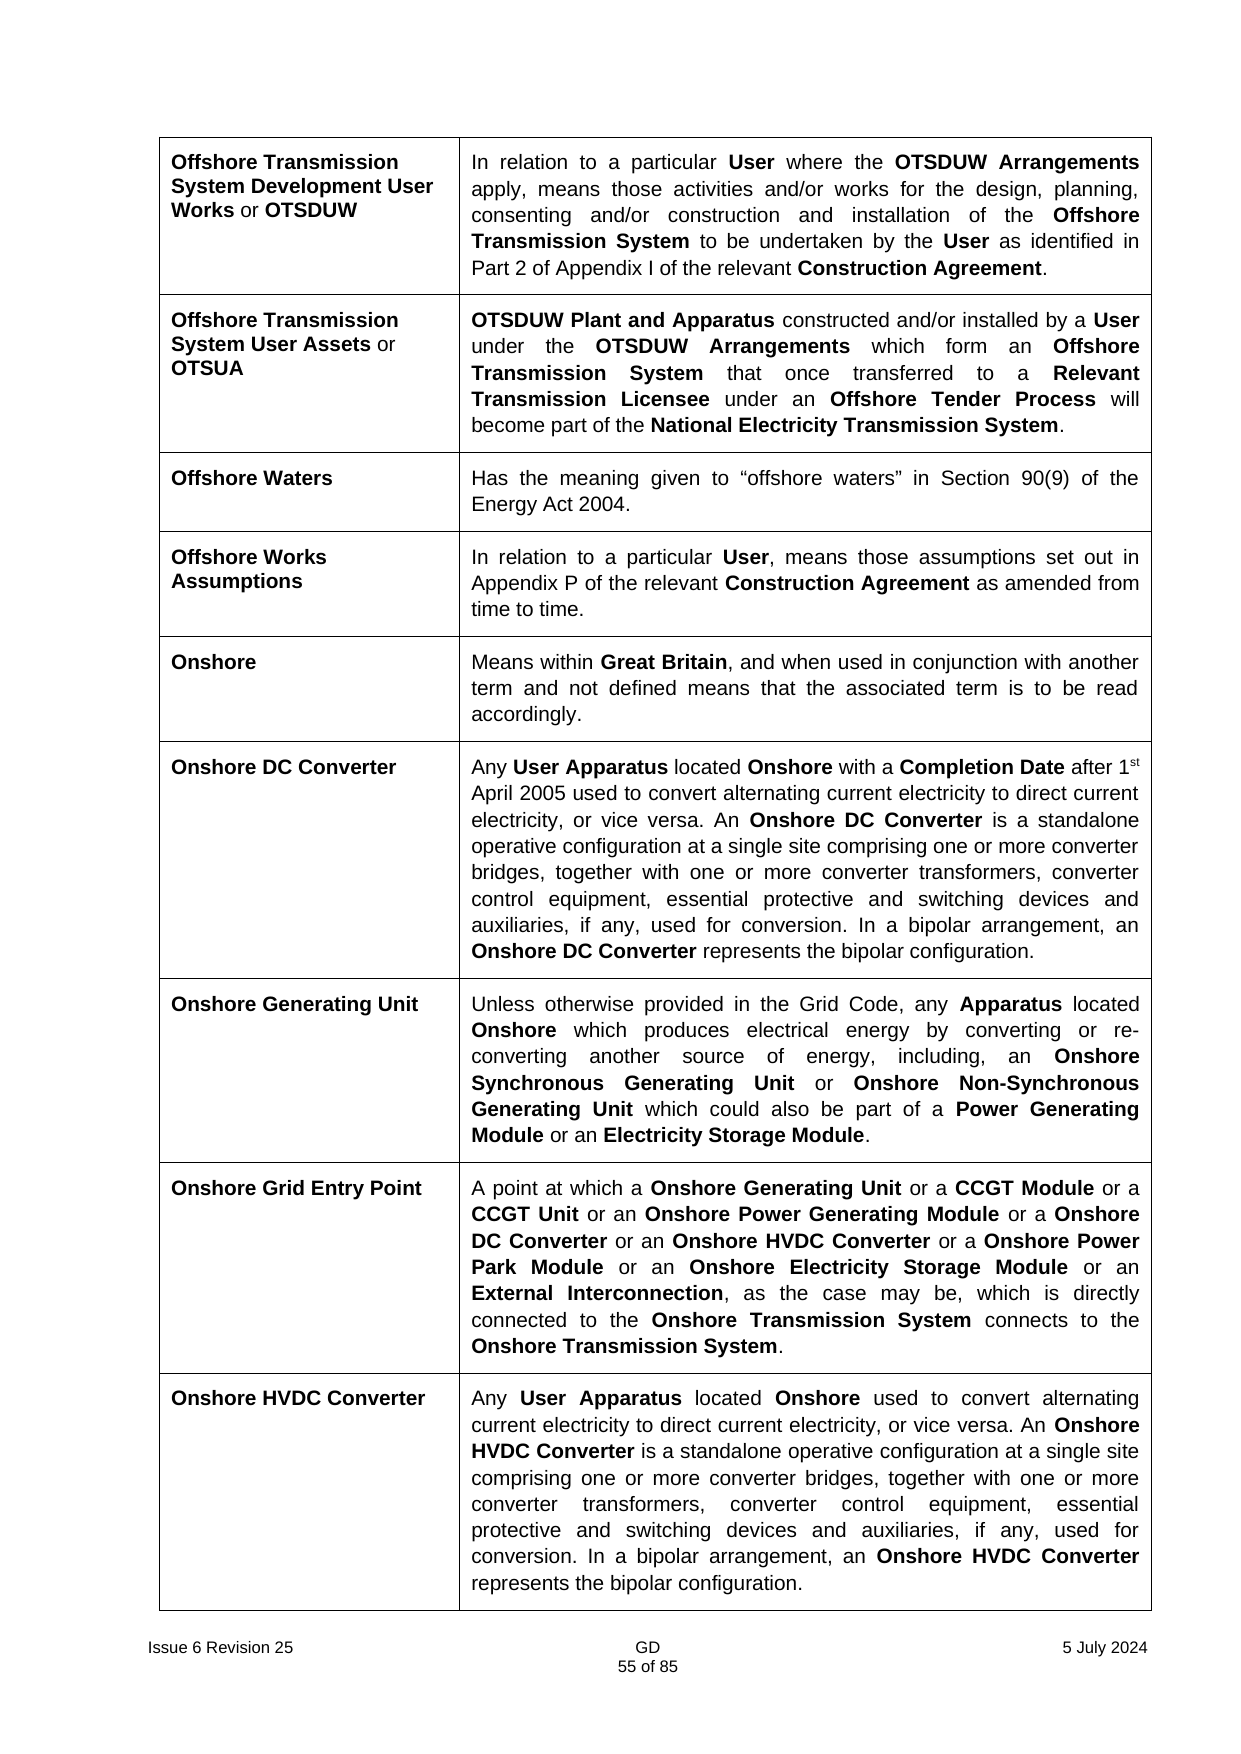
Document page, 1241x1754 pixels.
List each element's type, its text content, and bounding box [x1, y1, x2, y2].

table_cell Offshore Transmission System Development User Works or OTSDUW [160, 138, 459, 294]
table_cell In relation to a particular User, means those assumptions set out in Appendix P of the relevant Construction Agreement as amended from time to time. [460, 532, 1151, 636]
table_cell Has the meaning given to “offshore waters” in Section 90(9) of the Energy Act 2004. [460, 453, 1151, 531]
table_cell Unless otherwise provided in the Grid Code, any Apparatus located Onshore which produces electrical energy by converting or re-converting another source of energy, including, an Onshore Synchronous Generating Unit or Onshore Non-Synchronous Generating Unit which could also be part of a Power Generating Module or an Electricity Storage Module. [460, 979, 1151, 1162]
table_cell A point at which a Onshore Generating Unit or a CCGT Module or a CCGT Unit or an Onshore Power Generating Module or a Onshore DC Converter or an Onshore HVDC Converter or a Onshore Power Park Module or an Onshore Electricity Storage Module or an External Interconnection, as the case may be, which is directly connected to the Onshore Transmission System connects to the Onshore Transmission System. [460, 1163, 1151, 1373]
table_cell OTSDUW Plant and Apparatus constructed and/or installed by a User under the OTSDUW Arrangements which form an Offshore Transmission System that once transferred to a Relevant Transmission Licensee under an Offshore Tender Process will become part of the National Electricity Transmission System. [460, 295, 1151, 452]
table_cell Onshore DC Converter [160, 742, 459, 978]
table_cell In relation to a particular User where the OTSDUW Arrangements apply, means those activities and/or works for the design, planning, consenting and/or construction and installation of the Offshore Transmission System to be undertaken by the User as identified in Part 2 of Appendix I of the relevant Construction Agreement. [460, 138, 1151, 294]
table_cell Means within Great Britain, and when used in conjunction with another term and not defined means that the associated term is to be read accordingly. [460, 637, 1151, 741]
table_cell Any User Apparatus located Onshore with a Completion Date after 1st April 2005 used to convert alternating current electricity to direct current electricity, or vice versa. An Onshore DC Converter is a standalone operative configuration at a single site comprising one or more converter bridges, together with one or more converter transformers, converter control equipment, essential protective and switching devices and auxiliaries, if any, used for conversion. In a bipolar arrangement, an Onshore DC Converter represents the bipolar configuration. [460, 742, 1151, 978]
table_cell Onshore Generating Unit [160, 979, 459, 1162]
table_cell Onshore [160, 637, 459, 741]
table_cell Onshore Grid Entry Point [160, 1163, 459, 1373]
table_cell Onshore HVDC Converter [160, 1374, 459, 1609]
table_cell Any User Apparatus located Onshore used to convert alternating current electricity to direct current electricity, or vice versa. An Onshore HVDC Converter is a standalone operative configuration at a single site comprising one or more converter bridges, together with one or more converter transformers, converter control equipment, essential protective and switching devices and auxiliaries, if any, used for conversion. In a bipolar arrangement, an Onshore HVDC Converter represents the bipolar configuration. [460, 1374, 1151, 1609]
table_cell Offshore Waters [160, 453, 459, 531]
table_cell Offshore Works Assumptions [160, 532, 459, 636]
table_cell Offshore Transmission System User Assets or OTSUA [160, 295, 459, 452]
